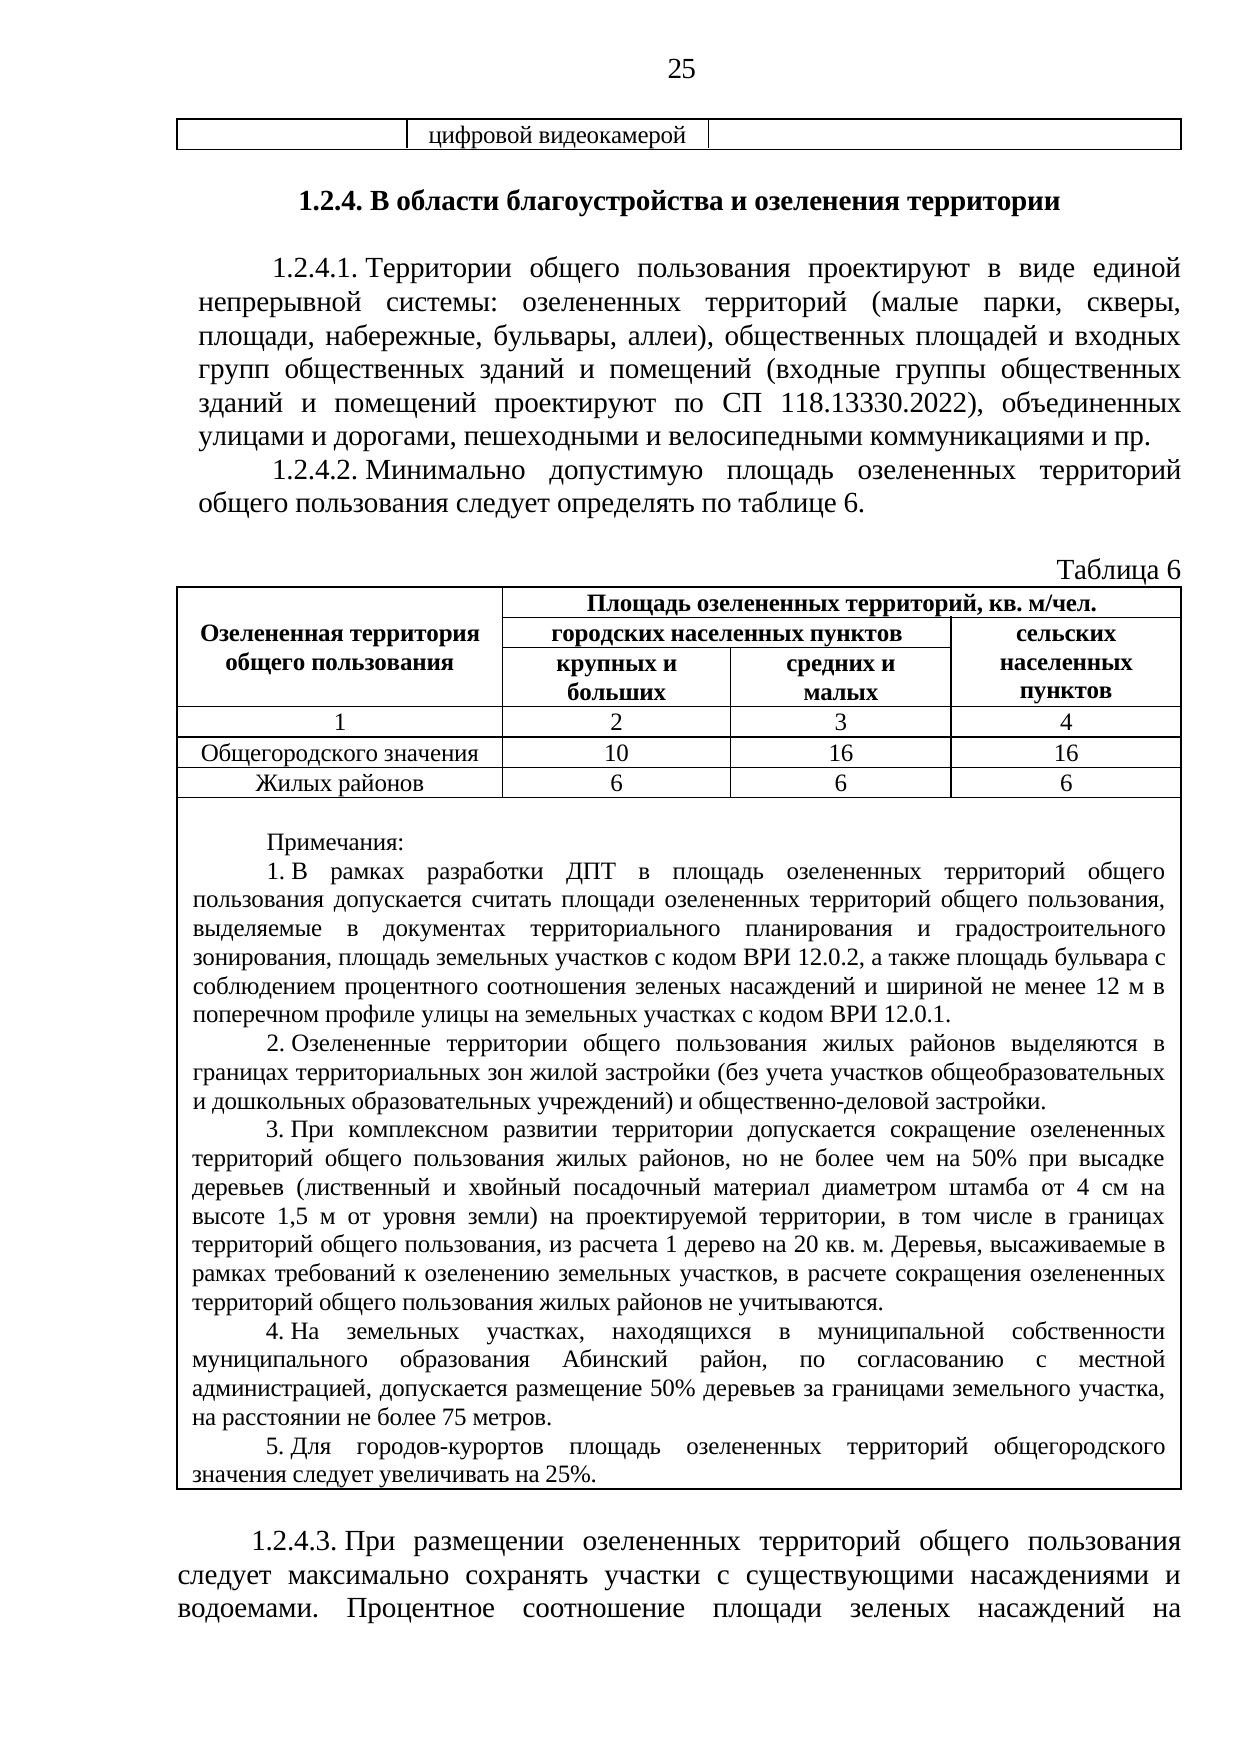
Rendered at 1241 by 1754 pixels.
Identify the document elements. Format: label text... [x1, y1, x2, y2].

table_cell 2 [503, 707, 730, 736]
text 1.2.4. В области благоустройства и озеленения территории [177, 183, 1181, 217]
text 1.2.4.1. Территории общего пользования проектируют в виде единой непрерывной системы: озелененных территорий (малые парки, скверы, площади, набережные, бульвары, аллеи), общественных площадей и входных групп общественных зданий и помещений (входные группы общественных зданий и помещений проектируют по СП 118.13330.2022), объединенных улицами и дорогами, пешеходными и велосипедными коммуникациями и пр. [198, 251, 1181, 452]
table_cell крупных и больших [503, 648, 730, 706]
table_cell средних и малых [731, 648, 950, 706]
table_cell 16 [952, 738, 1180, 766]
table_cell 16 [731, 738, 950, 766]
table_cell 4 [952, 707, 1180, 736]
table_cell 3 [731, 707, 950, 736]
table_cell 6 [952, 768, 1180, 797]
table_cell 10 [503, 738, 730, 766]
text Таблица 6 [198, 552, 1181, 586]
table_cell 1 [178, 707, 502, 736]
table_cell Общегородского значения [178, 738, 502, 766]
table_cell сельских населенных пунктов [952, 618, 1180, 706]
table_cell городских населенных пунктов [503, 618, 950, 647]
table_cell 6 [731, 768, 950, 797]
table_cell Примечания: 1. В рамках разработки ДПТ в площадь озелененных территорий общего пользования допускается считать площади озелененных территорий общего пользования, выделяемые в документах территориального планирования и градостроительного зонирования, площадь земельных участков с кодом ВРИ 12.0.2, а также площадь бульвара с соблюдением процентного соотношения зеленых насаждений и шириной не менее 12 м в поперечном профиле улицы на земельных участках с кодом ВРИ 12.0.1. 2. Озелененные территории общего пользования жилых районов выделяются в границах территориальных зон жилой застройки (без учета участков общеобразовательных и дошкольных образовательных учреждений) и общественно-деловой застройки. 3. При комплексном развитии территории допускается сокращение озелененных территорий общего пользования жилых районов, но не более чем на 50% при высадке деревьев (лиственный и хвойный посадочный материал диаметром штамба от 4 см на высоте 1,5 м от уровня земли) на проектируемой территории, в том числе в границах территорий общего пользования, из расчета 1 дерево на 20 кв. м. Деревья, высаживаемые в рамках требований к озеленению земельных участков, в расчете сокращения озелененных территорий общего пользования жилых районов не учитываются. 4. На земельных участках, находящихся в муниципальной собственности муниципального образования Абинский район, по согласованию с местной администрацией, допускается размещение 50% деревьев за границами земельного участка, на расстоянии не более 75 метров. 5. Для городов-курортов площадь озелененных территорий общегородского значения следует увеличивать на 25%. [178, 798, 1180, 1488]
table_header Площадь озелененных территорий, кв. м/чел. [503, 588, 1180, 616]
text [177, 1523, 1181, 1624]
table_cell 6 [503, 768, 730, 797]
table_header Озелененная территория общего пользования [178, 588, 502, 706]
table_cell Жилых районов [178, 768, 502, 797]
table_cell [709, 120, 1180, 148]
text 1.2.4.2. Минимально допустимую площадь озелененных территорий общего пользования следует определять по таблице 6. [198, 452, 1181, 519]
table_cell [408, 120, 708, 148]
